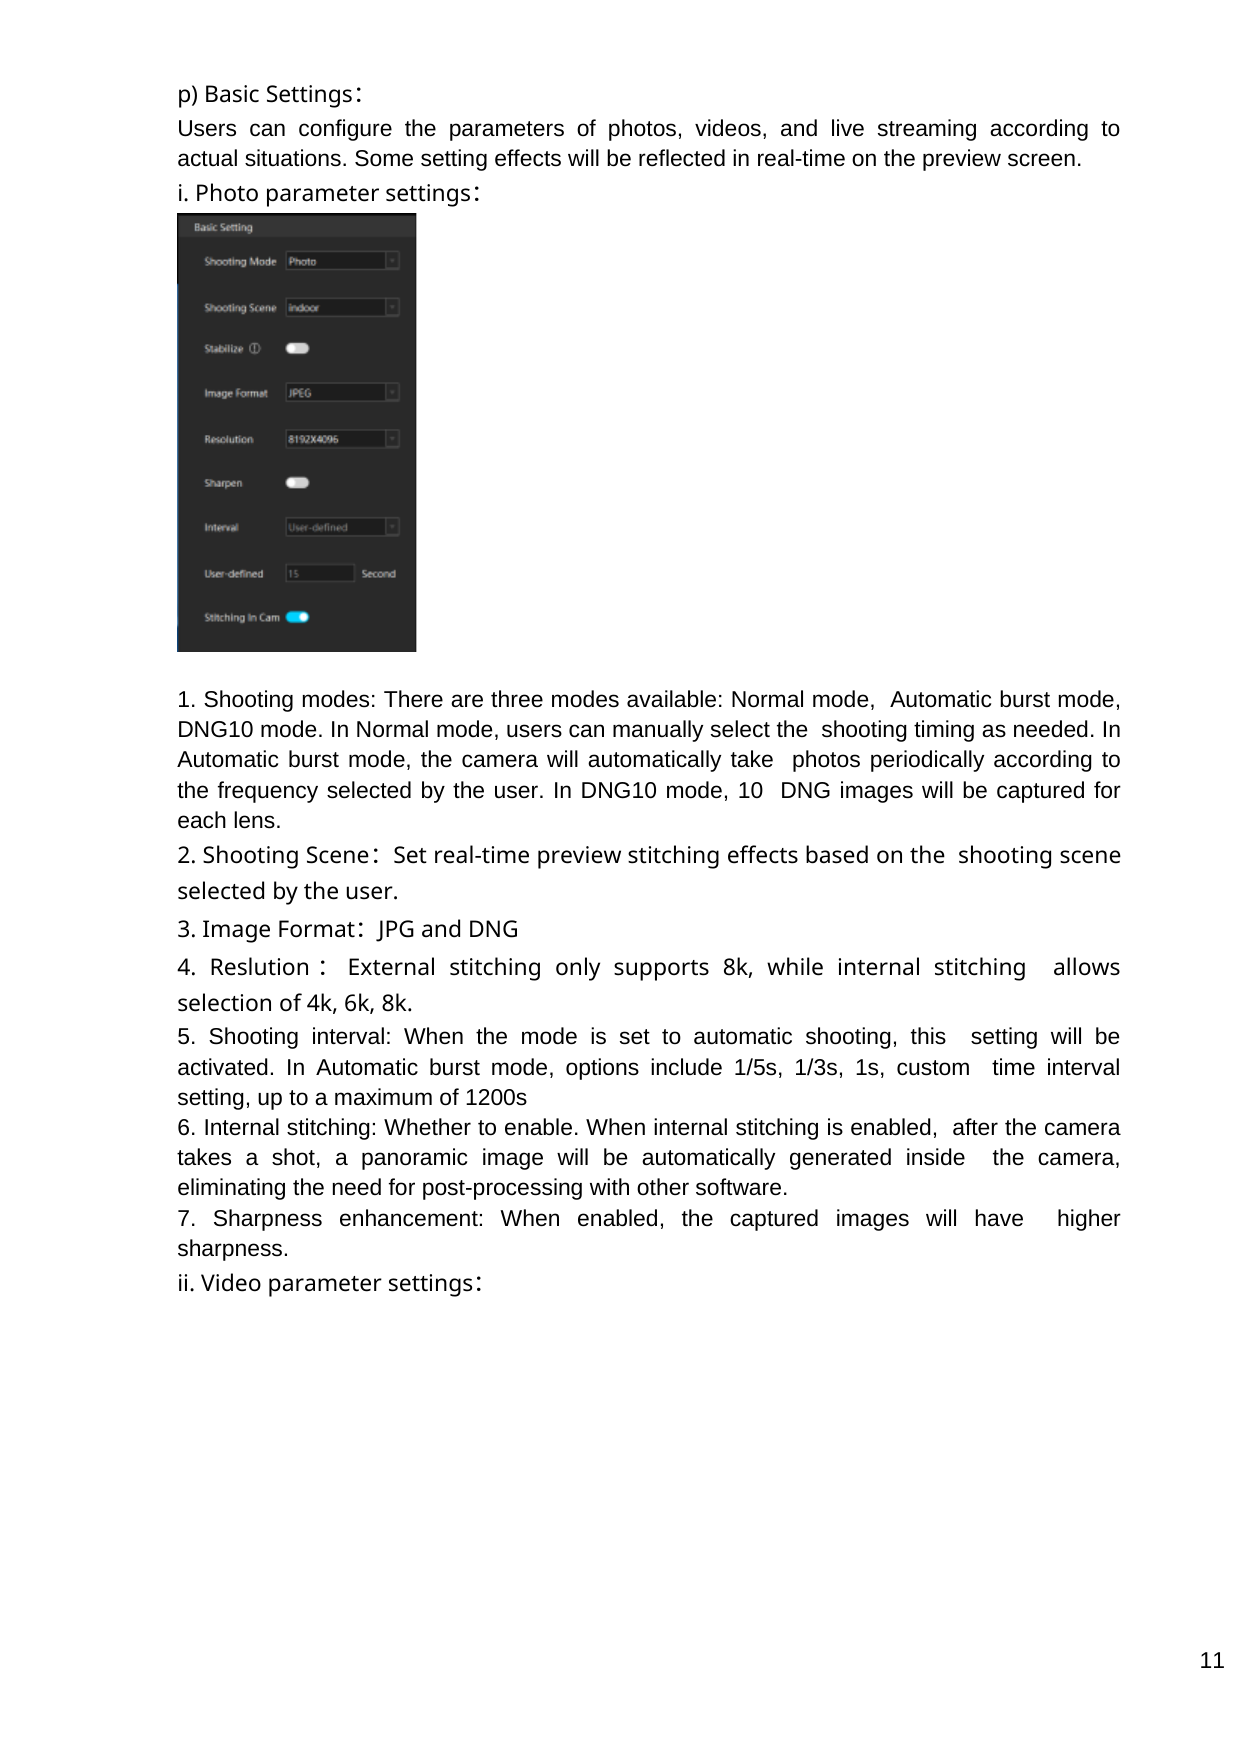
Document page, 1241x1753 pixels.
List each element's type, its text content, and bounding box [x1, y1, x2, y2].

text 7. Sharpness enhancement: When enabled, the captured images will have higher sharpness. [177, 1204, 1122, 1261]
text Users can configure the parameters of photos, videos, and live streaming according to actual situations. Some setting effects will be reflected in real-time on the preview screen. [177, 114, 1122, 171]
text 6. Internal stitching: Whether to enable. When internal stitching is enabled, after the camera takes a shot, a panoramic image will be automatically generated inside the camera, eliminating the need for post-processing with other software. [177, 1114, 1122, 1201]
text 1. Shooting modes: There are three modes available: Normal mode, Automatic burst mode, DNG10 mode. In Normal mode, users can manually select the shooting timing as needed. In Automatic burst mode, the camera will automatically take photos periodically according to the frequency selected by the user. In DNG10 mode, 10 DNG images will be captured for each lens. [177, 686, 1122, 833]
text 5. Shooting interval: When the mode is set to automatic shooting, this setting will be activated. In Automatic burst mode, options include 1/5s, 1/3s, 1s, custom time interval setting, up to a maximum of 1200s [177, 1023, 1122, 1110]
text 4. Reslution：External stitching only supports 8k, while internal stitching allows selection of 4k, 6k, 8k. [177, 949, 1122, 1018]
text 3. Image Format：JPG and DNG [177, 911, 1122, 944]
text i. Photo parameter settings： [177, 175, 1122, 208]
text ii. Video parameter settings： [177, 1265, 1122, 1298]
text p) Basic Settings： [177, 76, 1122, 109]
picture [177, 213, 417, 652]
text 2. Shooting Scene：Set real-time preview stitching effects based on the shooting scene selected by the user. [177, 837, 1122, 906]
